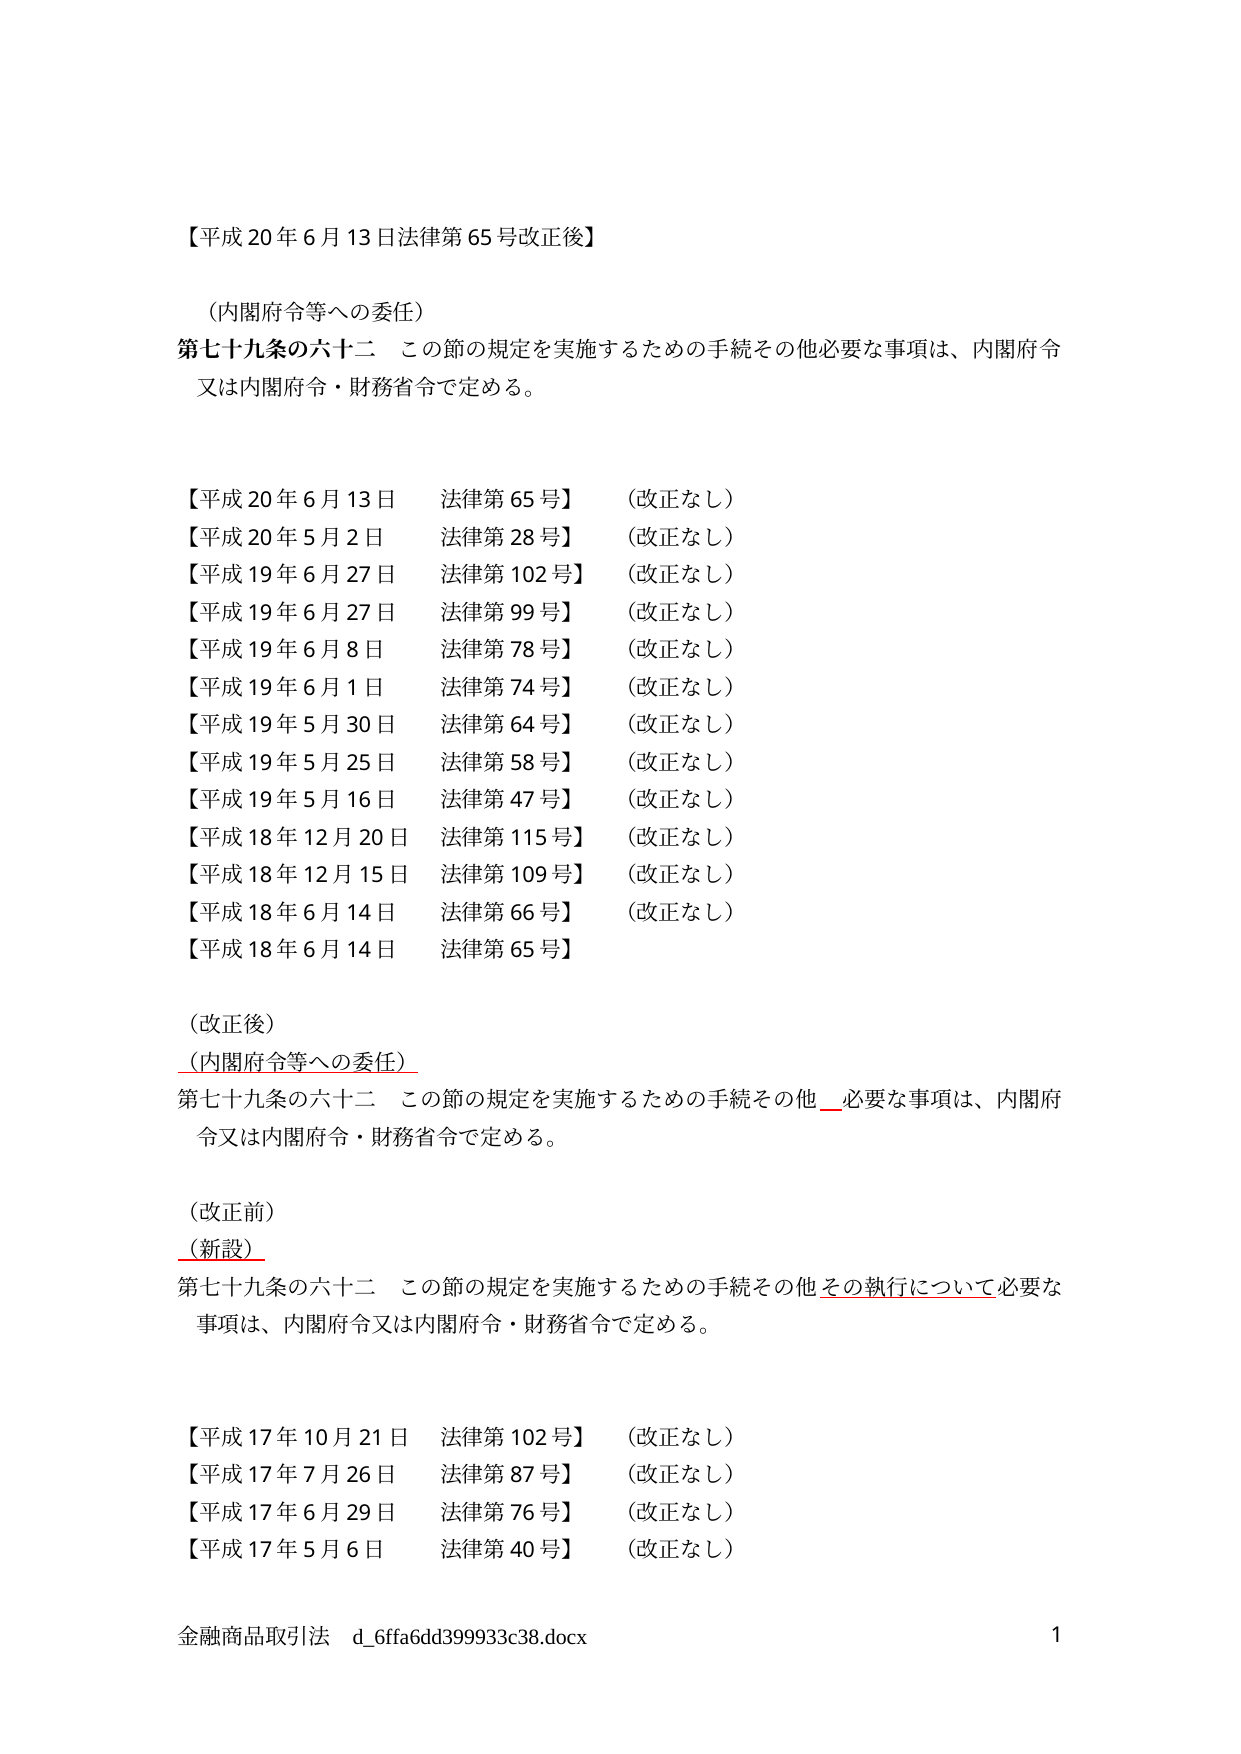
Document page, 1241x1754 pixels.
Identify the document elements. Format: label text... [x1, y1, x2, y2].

text （改正前） [177, 1192, 1063, 1229]
text （内閣府令等への委任） [177, 1042, 1063, 1079]
text 【平成18年6月14日 法律第66号】 （改正なし） [177, 892, 1063, 929]
text 【平成19年5月16日 法律第47号】 （改正なし） [177, 779, 1063, 817]
text 【平成20年6月13日法律第65号改正後】 [177, 217, 1063, 254]
text （新設） [177, 1229, 1063, 1267]
text 【平成19年6月1日 法律第74号】 （改正なし） [177, 667, 1063, 704]
text 【平成20年6月13日 法律第65号】 （改正なし） [177, 479, 1063, 517]
text 【平成19年6月27日 法律第99号】 （改正なし） [177, 592, 1063, 629]
text 【平成18年12月15日 法律第109号】 （改正なし） [177, 854, 1063, 892]
text 【平成19年5月30日 法律第64号】 （改正なし） [177, 704, 1063, 742]
text 【平成20年5月2日 法律第28号】 （改正なし） [177, 517, 1063, 554]
text （内閣府令等への委任） [196, 292, 1063, 329]
text 【平成17年5月6日 法律第40号】 （改正なし） [177, 1529, 1063, 1567]
text 【平成17年7月26日 法律第87号】 （改正なし） [177, 1454, 1063, 1492]
text 第七十九条の六十二 この節の規定を実施するための手続その他その執行について必要な事項は、内閣府令又は内閣府令・財務省令で定める。 [177, 1267, 1063, 1342]
text 第七十九条の六十二 この節の規定を実施するための手続その他 必要な事項は、内閣府令又は内閣府令・財務省令で定める。 [177, 1079, 1063, 1154]
text 【平成19年6月27日 法律第102号】 （改正なし） [177, 554, 1063, 592]
text 第七十九条の六十二 この節の規定を実施するための手続その他必要な事項は、内閣府令又は内閣府令・財務省令で定める。 [177, 329, 1063, 404]
text 【平成19年6月8日 法律第78号】 （改正なし） [177, 629, 1063, 667]
text 【平成18年12月20日 法律第115号】 （改正なし） [177, 817, 1063, 854]
text 【平成17年6月29日 法律第76号】 （改正なし） [177, 1492, 1063, 1529]
text 【平成18年6月14日 法律第65号】 [177, 929, 1063, 967]
text 【平成19年5月25日 法律第58号】 （改正なし） [177, 742, 1063, 779]
text （改正後） [177, 1004, 1063, 1042]
text 【平成17年10月21日 法律第102号】 （改正なし） [177, 1417, 1063, 1454]
